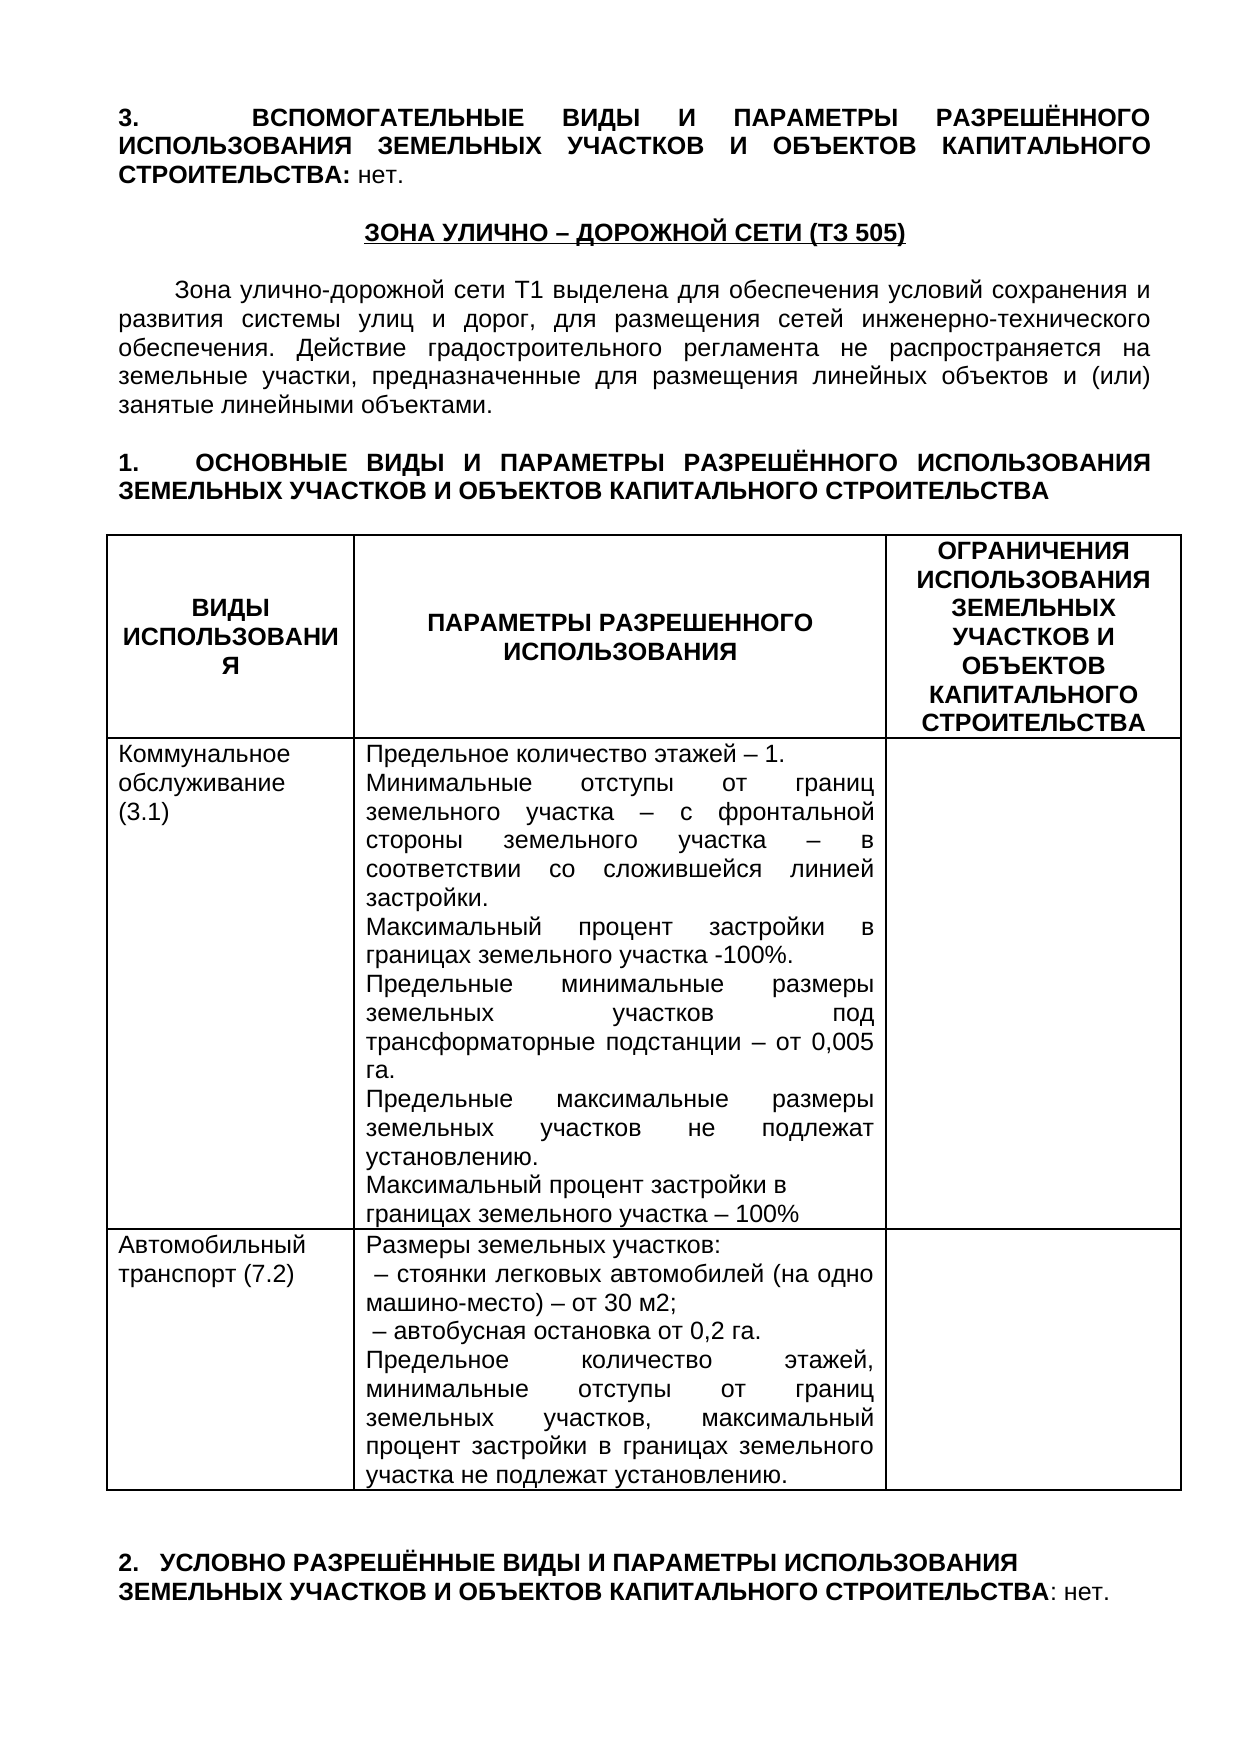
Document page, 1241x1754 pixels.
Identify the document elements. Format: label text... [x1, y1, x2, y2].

text 1. ОСНОВНЫЕ ВИДЫ И ПАРАМЕТРЫ РАЗРЕШЁННОГО ИСПОЛЬЗОВАНИЯ ЗЕМЕЛЬНЫХ УЧАСТКОВ И ОБЪЕКТОВ КАПИТАЛЬНОГО СТРОИТЕЛЬСТВА [118, 448, 1152, 505]
table_cell Коммунальное обслуживание (3.1) [108, 739, 353, 1228]
table_cell Размеры земельных участков: – стоянки легковых автомобилей (на одно машино-место) – от 30 м2; – автобусная остановка от 0,2 га. Предельное количество этажей, минимальные отступы от границ земельных участков, максимальный процент застройки в границах земельного участка не подлежат установлению. [355, 1230, 885, 1489]
table_cell [887, 1230, 1180, 1489]
table_cell [887, 739, 1180, 1228]
table_cell Предельное количество этажей – 1. Минимальные отступы от границ земельного участка – с фронтальной стороны земельного участка – в соответствии со сложившейся линией застройки. Максимальный процент застройки в границах земельного участка -100%. Предельные минимальные размеры земельных участков под трансформаторные подстанции – от 0,005 га. Предельные максимальные размеры земельных участков не подлежат установлению. Максимальный процент застройки в границах земельного участка – 100% [355, 739, 885, 1228]
table_header ОГРАНИЧЕНИЯ ИСПОЛЬЗОВАНИЯ ЗЕМЕЛЬНЫХ УЧАСТКОВ И ОБЪЕКТОВ КАПИТАЛЬНОГО СТРОИТЕЛЬСТВА [887, 536, 1180, 737]
text Зона улично-дорожной сети Т1 выделена для обеспечения условий сохранения и развития системы улиц и дорог, для размещения сетей инженерно-технического обеспечения. Действие градостроительного регламента не распространяется на земельные участки, предназначенные для размещения линейных объектов и (или) занятые линейными объектами. [118, 275, 1152, 419]
text ЗОНА УЛИЧНО – ДОРОЖНОЙ СЕТИ (ТЗ 505) [118, 218, 1152, 246]
table_header ВИДЫ ИСПОЛЬЗОВАНИЯ [108, 536, 353, 737]
text 2. УСЛОВНО РАЗРЕШЁННЫЕ ВИДЫ И ПАРАМЕТРЫ ИСПОЛЬЗОВАНИЯ ЗЕМЕЛЬНЫХ УЧАСТКОВ И ОБЪЕКТОВ КАПИТАЛЬНОГО СТРОИТЕЛЬСТВА: нет. [118, 1548, 1152, 1606]
table_cell Автомобильный транспорт (7.2) [108, 1230, 353, 1489]
table_header ПАРАМЕТРЫ РАЗРЕШЕННОГО ИСПОЛЬЗОВАНИЯ [355, 536, 885, 737]
text 3. ВСПОМОГАТЕЛЬНЫЕ ВИДЫ И ПАРАМЕТРЫ РАЗРЕШЁННОГО ИСПОЛЬЗОВАНИЯ ЗЕМЕЛЬНЫХ УЧАСТКОВ И ОБЪЕКТОВ КАПИТАЛЬНОГО СТРОИТЕЛЬСТВА: нет. [118, 103, 1152, 189]
